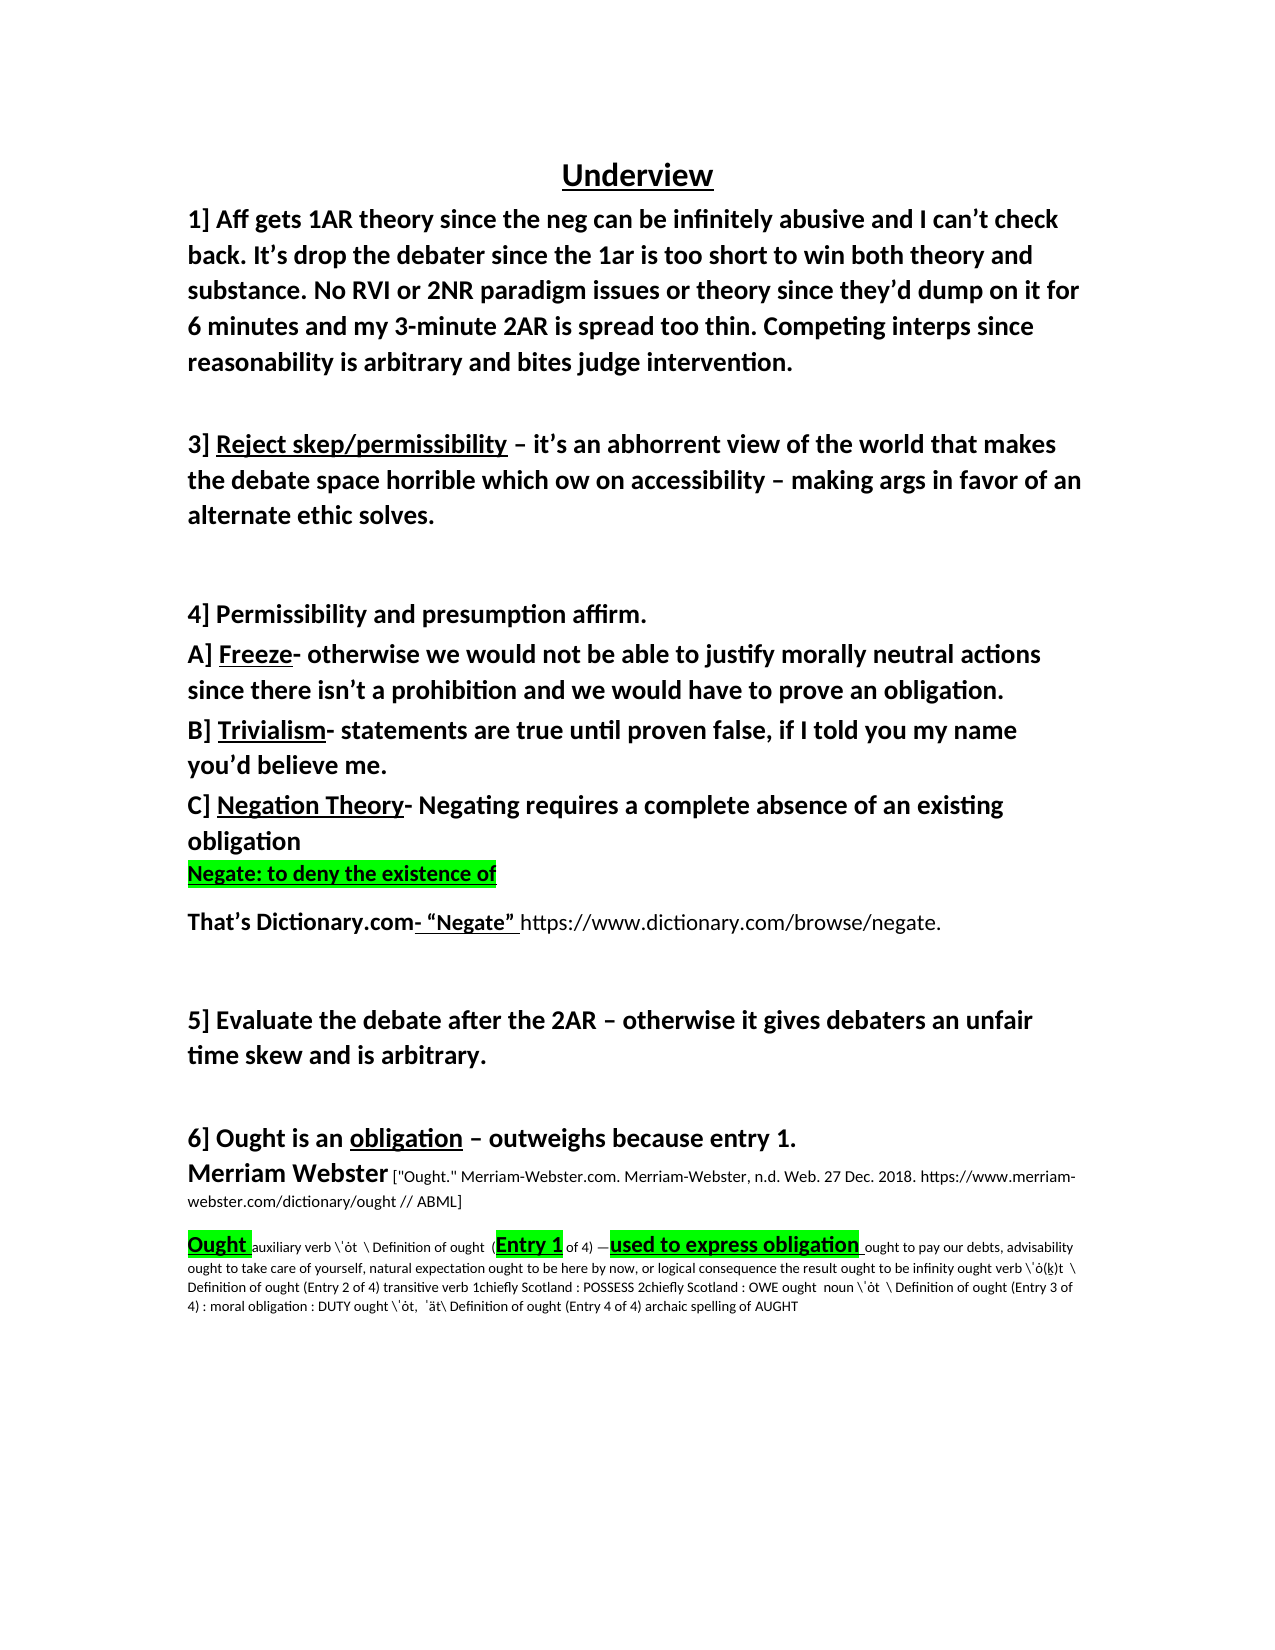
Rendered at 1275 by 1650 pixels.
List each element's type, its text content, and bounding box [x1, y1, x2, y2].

subtitle 6] Ought is an obligation – outweighs because entry 1. [187, 1121, 1087, 1154]
text 3] Reject skep/permissibility – it’s an abhorrent view of the world that makes the debate space horrible which ow on accessibility – making args in favor of an alternate ethic solves. [187, 427, 1087, 532]
text Ought auxiliary verb \ˈȯt \ Definition of ought (Entry 1 of 4) —used to express obligation ought to pay our debts, advisability ought to take care of yourself, natural expectation ought to be here by now, or logical consequence the result ought to be infinity ought verb \ˈȯ(ḵ)t \ Definition of ought (Entry 2 of 4) transitive verb 1chiefly Scotland : POSSESS 2chiefly Scotland : OWE ought noun \ˈȯt \ Definition of ought (Entry 3 of 4) : moral obligation : DUTY ought \ˈȯt, ˈät\ Definition of ought (Entry 4 of 4) archaic spelling of AUGHT [187, 1230, 1087, 1315]
subtitle Underview [187, 154, 1087, 195]
text Merriam Webster ["Ought." Merriam-Webster.com. Merriam-Webster, n.d. Web. 27 Dec. 2018. https://www.merriam-webster.com/dictionary/ought // ABML]Top of Form [187, 1157, 1087, 1212]
subtitle 1] Aff gets 1AR theory since the neg can be infinitely abusive and I can’t check back. It’s drop the debater since the 1ar is too short to win both theory and substance. No RVI or 2NR paradigm issues or theory since they’d dump on it for 6 minutes and my 3-minute 2AR is spread too thin. Competing interps since reasonability is arbitrary and bites judge intervention. [187, 202, 1087, 378]
subtitle 4] Permissibility and presumption affirm. [187, 598, 1087, 631]
subtitle C] Negation Theory- Negating requires a complete absence of an existing obligation [187, 788, 1087, 857]
text That’s Dictionary.com- “Negate” https://www.dictionary.com/browse/negate. [187, 906, 1087, 937]
text Negate: to deny the existence of [187, 859, 1087, 888]
subtitle 5] Evaluate the debate after the 2AR – otherwise it gives debaters an unfair time skew and is arbitrary. [187, 1003, 1087, 1072]
text A] Freeze- otherwise we would not be able to justify morally neutral actions since there isn’t a prohibition and we would have to prove an obligation. [187, 637, 1087, 706]
text B] Trivialism- statements are true until proven false, if I told you my name you’d believe me. [187, 713, 1087, 782]
